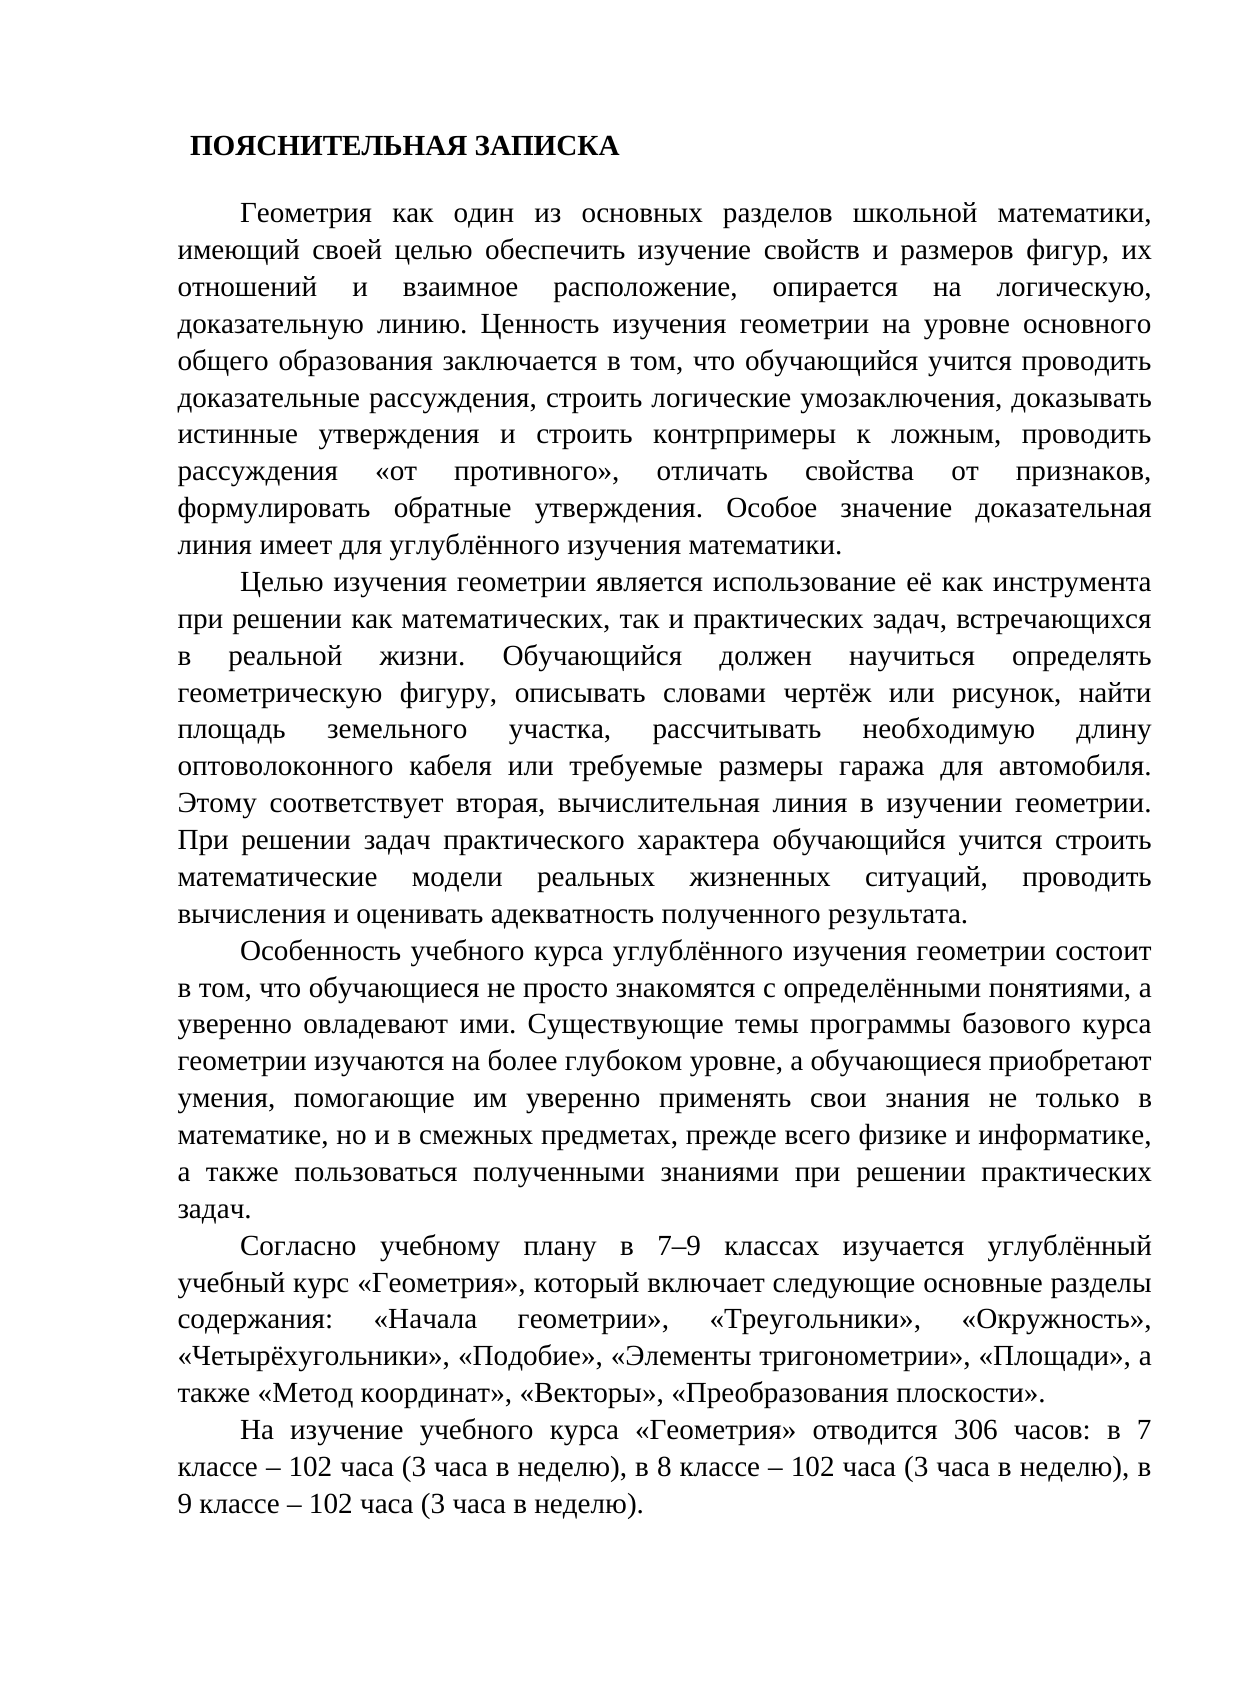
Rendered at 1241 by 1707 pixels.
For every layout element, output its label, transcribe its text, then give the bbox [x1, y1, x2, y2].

text Геометрия как один из основных разделов школьной математики, имеющий своей целью обеспечить изучение свойств и размеров фигур, их отношений и взаимное расположение, опирается на логическую, доказательную линию. Ценность изучения геометрии на уровне основного общего образования заключается в том, что обучающийся учится проводить доказательные рассуждения, строить логические умозаключения, доказывать истинные утверждения и строить контрпримеры к ложным, проводить рассуждения «от противного», отличать свойства от признаков, формулировать обратные утверждения. Особое значение доказательная линия имеет для углублённого изучения математики. [177, 195, 1152, 561]
text Целью изучения геометрии является использование её как инструмента при решении как математических, так и практических задач, встречающихся в реальной жизни. Обучающийся должен научиться определять геометрическую фигуру, описывать словами чертёж или рисунок, найти площадь земельного участка, рассчитывать необходимую длину оптоволоконного кабеля или требуемые размеры гаража для автомобиля. Этому соответствует вторая, вычислительная линия в изучении геометрии. При решении задач практического характера обучающийся учится строить математические модели реальных жизненных ситуаций, проводить вычисления и оценивать адекватность полученного результата. [177, 564, 1152, 929]
text ПОЯСНИТЕЛЬНАЯ ЗАПИСКА [190, 128, 1152, 161]
text Особенность учебного курса углублённого изучения геометрии состоит в том, что обучающиеся не просто знакомятся с определёнными понятиями, а уверенно овладевают ими. Существующие темы программы базового курса геометрии изучаются на более глубоком уровне, а обучающиеся приобретают умения, помогающие им уверенно применять свои знания не только в математике, но и в смежных предметах, прежде всего физике и информатике, а также пользоваться полученными знаниями при решении практических задач. [177, 933, 1152, 1224]
text Согласно учебному плану в 7–9 классах изучается углублённый учебный курс «Геометрия», который включает следующие основные разделы содержания: «Начала геометрии», «Треугольники», «Окружность», «Четырёхугольники», «Подобие», «Элементы тригонометрии», «Площади», а также «Метод координат», «Векторы», «Преобразования плоскости». [177, 1228, 1152, 1409]
text На изучение учебного курса «Геометрия» отводится 306 часов: в 7 классе – 102 часа (3 часа в неделю), в 8 классе – 102 часа (3 часа в неделю), в 9 классе – 102 часа (3 часа в неделю). [177, 1412, 1152, 1519]
